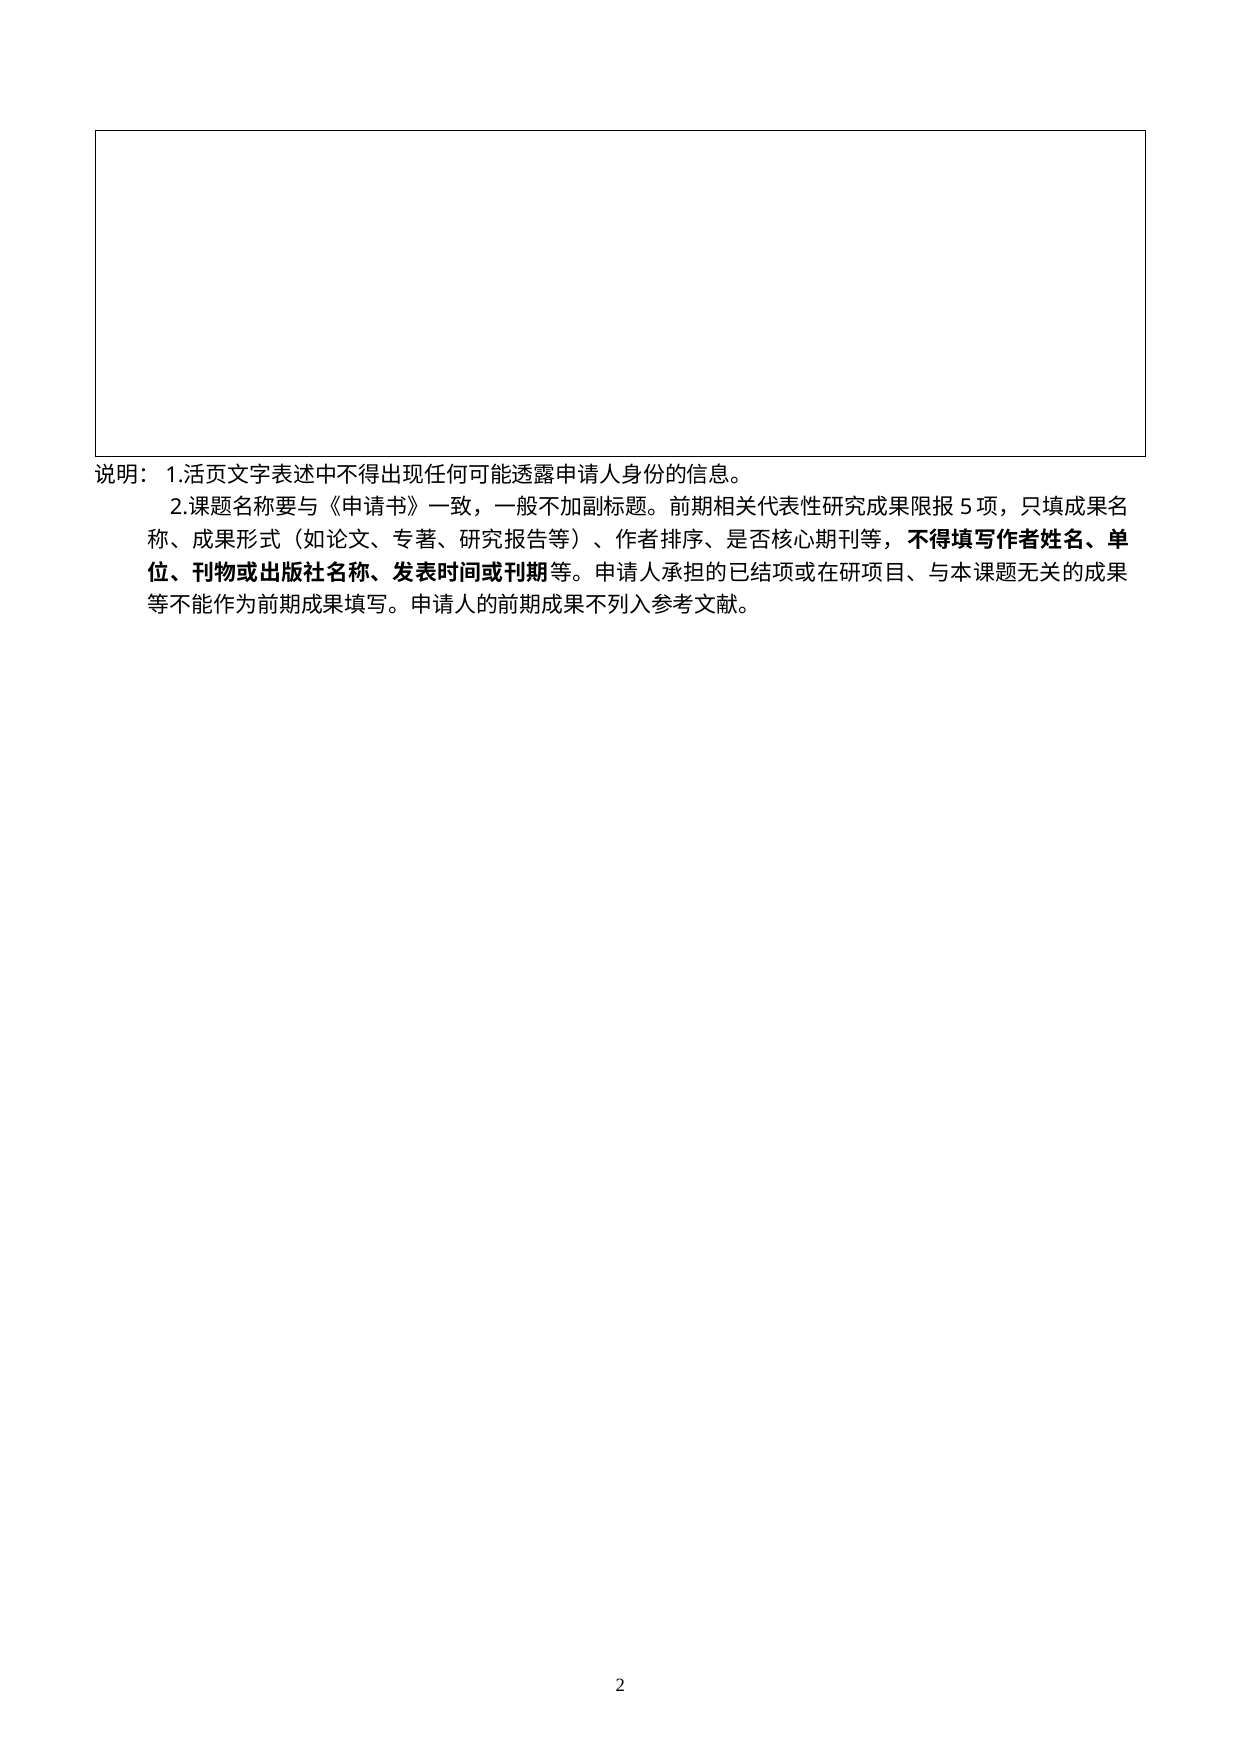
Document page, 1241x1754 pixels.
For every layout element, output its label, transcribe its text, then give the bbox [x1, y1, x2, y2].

text 2.课题名称要与《申请书》一致，一般不加副标题。前期相关代表性研究成果限报5项，只填成果名称、成果形式（如论文、专著、研究报告等）、作者排序、是否核心期刊等，不得填写作者姓名、单位、刊物或出版社名称、发表时间或刊期等。申请人承担的已结项或在研项目、与本课题无关的成果等不能作为前期成果填写。申请人的前期成果不列入参考文献。 [148, 489, 1130, 619]
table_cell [96, 131, 1145, 456]
text 说明： 1.活页文字表述中不得出现任何可能透露申请人身份的信息。 [73, 457, 1130, 489]
